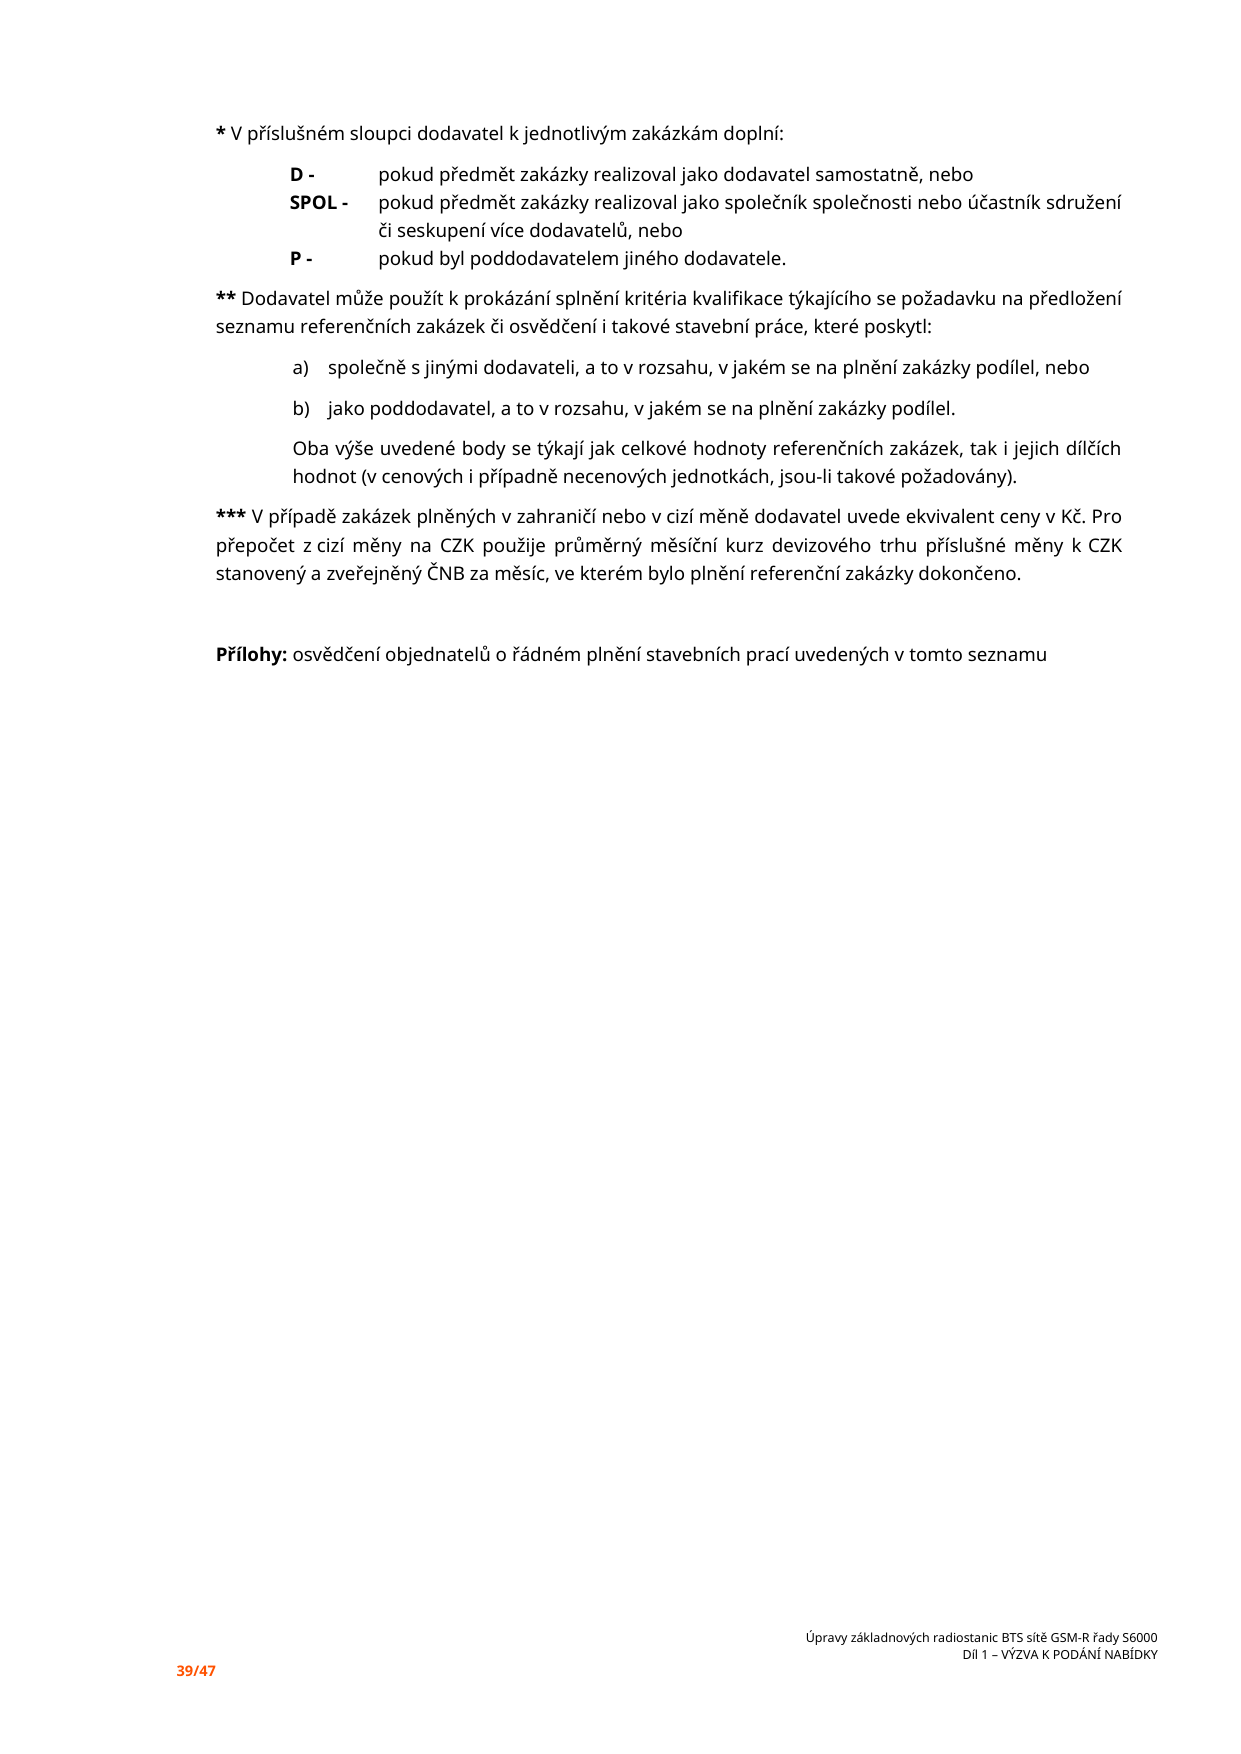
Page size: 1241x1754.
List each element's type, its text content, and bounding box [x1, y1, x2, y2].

text SPOL - pokud předmět zakázky realizoval jako společník společnosti nebo účastník sdružení či seskupení více dodavatelů, nebo [289, 189, 1122, 243]
text Přílohy: osvědčení objednatelů o řádném plnění stavebních prací uvedených v tomto seznamu [216, 641, 1122, 666]
text *** V případě zakázek plněných v zahraničí nebo v cizí měně dodavatel uvede ekvivalent ceny v Kč. Pro přepočet z cizí měny na CZK použije průměrný měsíční kurz devizového trhu příslušné měny k CZK stanovený a zveřejněný ČNB za měsíc, ve kterém bylo plnění referenční zakázky dokončeno. [216, 504, 1122, 585]
text jako poddodavatel, a to v rozsahu, v jakém se na plnění zakázky podílel. [292, 395, 1122, 420]
text * V příslušném sloupci dodavatel k jednotlivým zakázkám doplní: [216, 121, 1122, 146]
list Oba výše uvedené body se týkají jak celkové hodnoty referenčních zakázek, tak i jejich dílčích hodnot (v cenových i případně necenových jednotkách, jsou-li takové požadovány). [292, 435, 1122, 489]
text D - pokud předmět zakázky realizoval jako dodavatel samostatně, nebo [289, 161, 1122, 187]
text P - pokud byl poddodavatelem jiného dodavatele. [289, 245, 1122, 271]
text ** Dodavatel může použít k prokázání splnění kritéria kvalifikace týkajícího se požadavku na předložení seznamu referenčních zakázek či osvědčení i takové stavební práce, které poskytl: [216, 286, 1122, 339]
list společně s jinými dodavateli, a to v rozsahu, v jakém se na plnění zakázky podílel, nebo [292, 354, 1122, 380]
